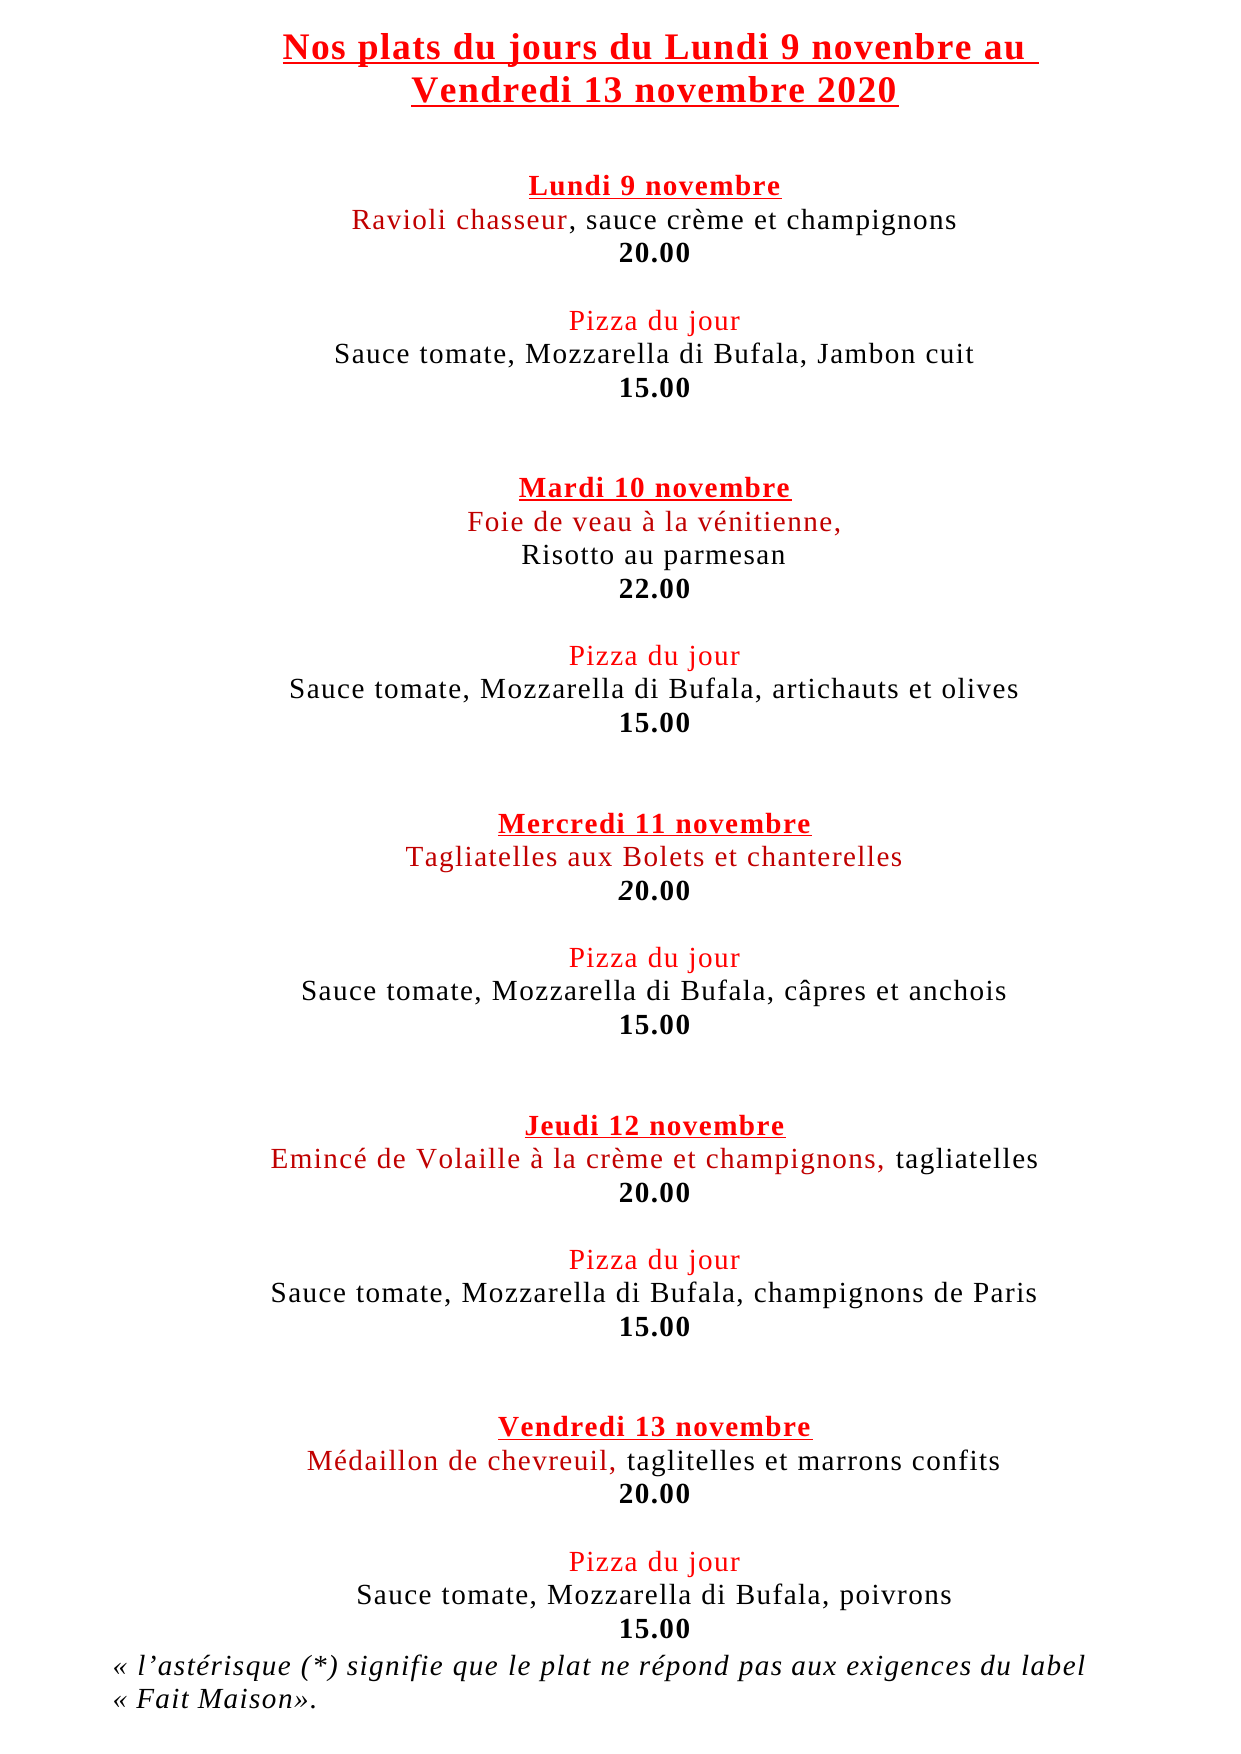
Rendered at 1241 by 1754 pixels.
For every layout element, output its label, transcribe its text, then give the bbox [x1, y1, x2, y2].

text Risotto au parmesan 22.00 [142, 537, 1167, 604]
text 15.00 [142, 1007, 1167, 1041]
text 20.00 [142, 1175, 1167, 1208]
text 15.00 [142, 1309, 1167, 1342]
text 20.00 [142, 873, 1167, 906]
text Sauce tomate, Mozzarella di Bufala, câpres et anchois [142, 973, 1167, 1007]
text Pizza du jour [142, 1242, 1167, 1275]
text Médaillon de chevreuil, taglitelles et marrons confits [142, 1443, 1167, 1477]
text 15.00 [142, 1611, 1167, 1644]
text Pizza du jour [142, 638, 1167, 672]
text Tagliatelles aux Bolets et chanterelles [142, 839, 1167, 873]
text Pizza du jour [142, 303, 1167, 336]
text Jeudi 12 novembre [142, 1108, 1167, 1141]
text Sauce tomate, Mozzarella di Bufala, champignons de Paris [142, 1275, 1167, 1309]
text Sauce tomate, Mozzarella di Bufala, poivrons [142, 1577, 1167, 1611]
text 20.00 [142, 1477, 1167, 1510]
text Nos plats du jours du Lundi 9 novenbre au [142, 25, 1167, 68]
text Mardi 10 novembre [142, 470, 1167, 504]
text 15.00 [142, 370, 1167, 403]
text Sauce tomate, Mozzarella di Bufala, artichauts et olives [142, 672, 1167, 705]
text Vendredi 13 novembre 2020 [142, 68, 1167, 111]
text Vendredi 13 novembre [142, 1409, 1167, 1443]
text 15.00 [142, 705, 1167, 739]
text Emincé de Volaille à la crème et champignons, tagliatelles [142, 1141, 1167, 1175]
text Mercredi 11 novembre [142, 806, 1167, 839]
text Ravioli chasseur, sauce crème et champignons [142, 202, 1167, 236]
text Pizza du jour [142, 940, 1167, 973]
text Lundi 9 novembre [142, 168, 1167, 202]
text 20.00 [142, 236, 1167, 269]
text Pizza du jour [142, 1544, 1167, 1577]
text Foie de veau à la vénitienne, [142, 504, 1167, 537]
text Sauce tomate, Mozzarella di Bufala, Jambon cuit [142, 336, 1167, 370]
